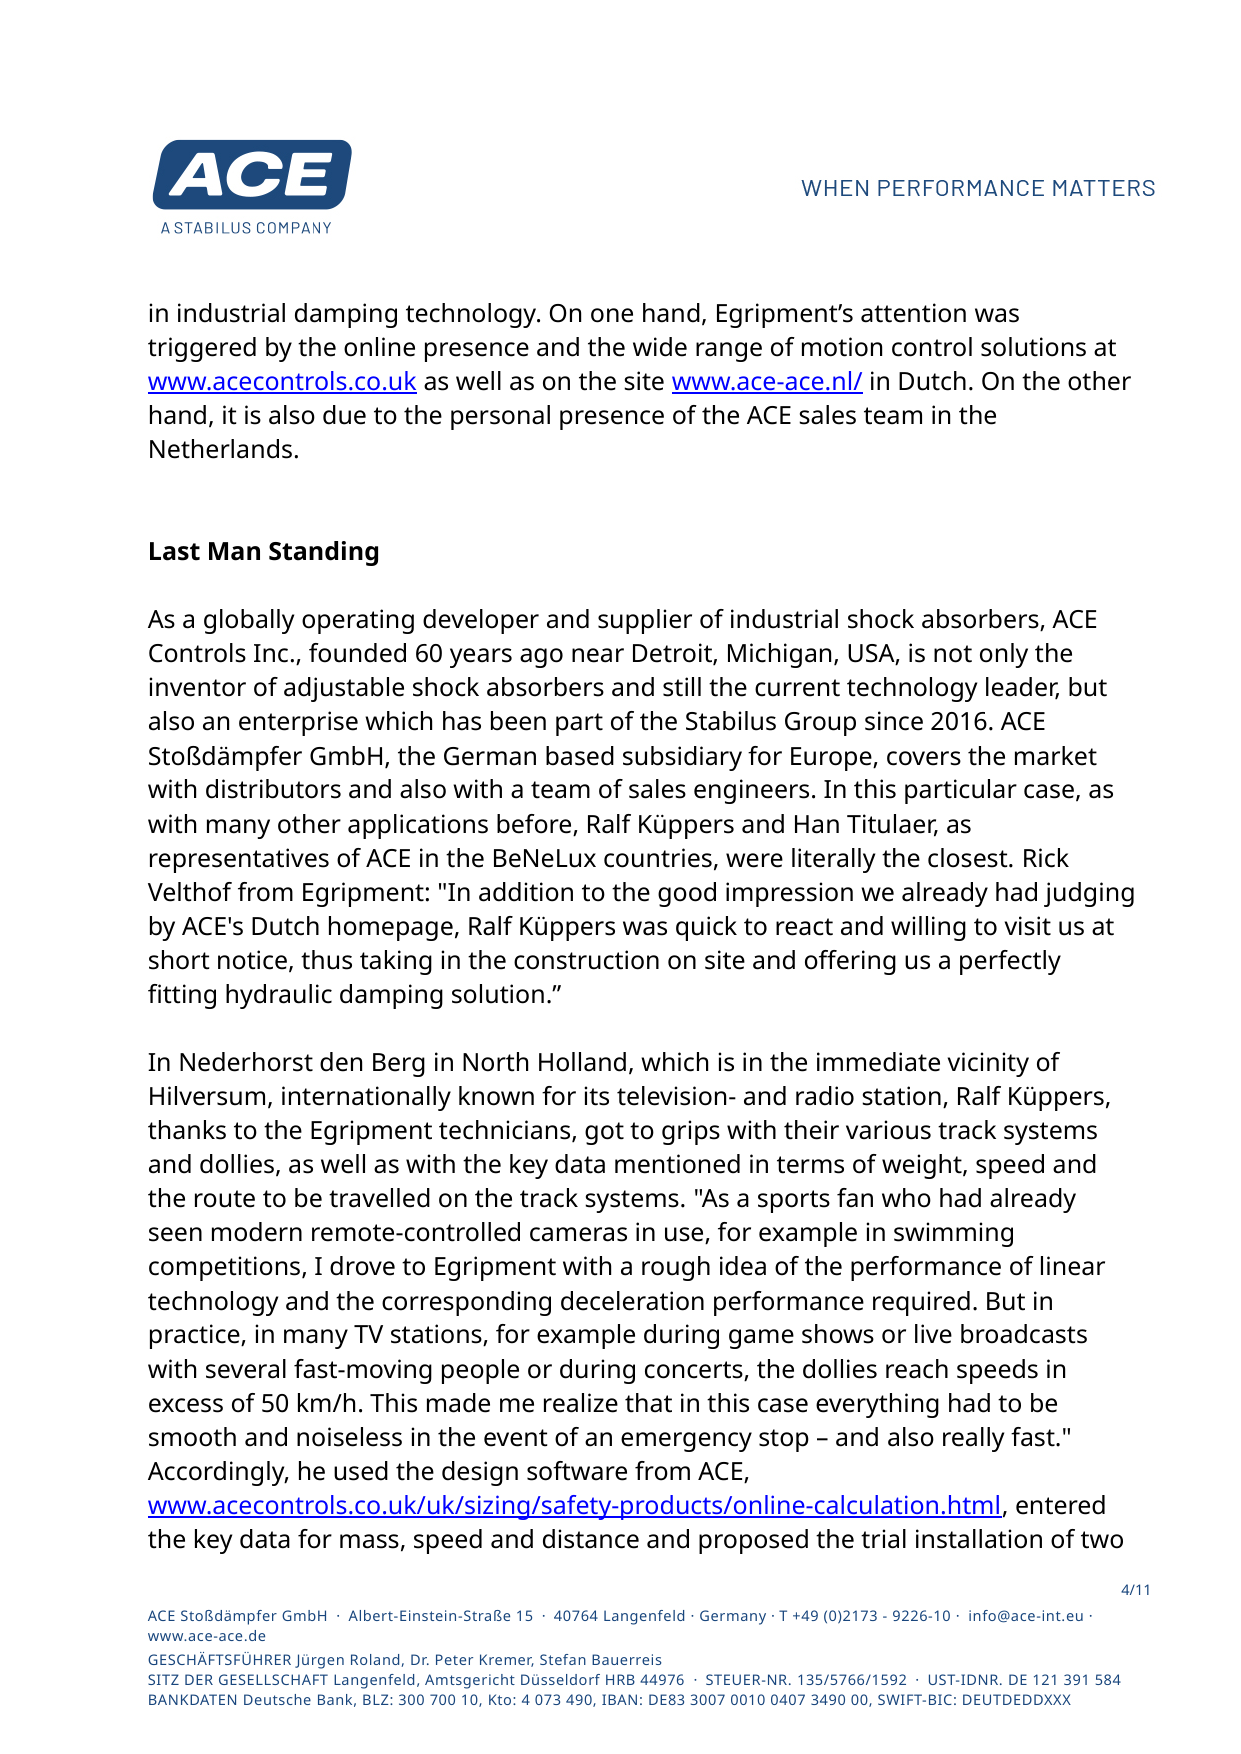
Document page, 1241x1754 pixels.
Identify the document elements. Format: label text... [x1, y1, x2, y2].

picture [5, 48, 1241, 284]
text As a globally operating developer and supplier of industrial shock absorbers, ACE Controls Inc., founded 60 years ago near , is not only the inventor of adjustable shock absorbers and still the current technology leader, but also an enterprise which has been part of the Stabilus Group since 2016. ACE Stoßdämpfer GmbH, the German based subsidiary for , covers the market with distributors and also with a team of sales engineers. In this particular case, as with many other applications before, Ralf Küppers and Han Titulaer, as representatives of ACE in the countries, were literally the closest. Rick Velthof from Egripment: "In addition to the good impression we already had judging by ACE's Dutch homepage, Ralf Küppers was quick to react and willing to visit us at short notice, thus taking in the construction on site and offering us a perfectly fitting hydraulic damping solution.” [148, 602, 1137, 1011]
text Last Man Standing [148, 534, 1137, 568]
